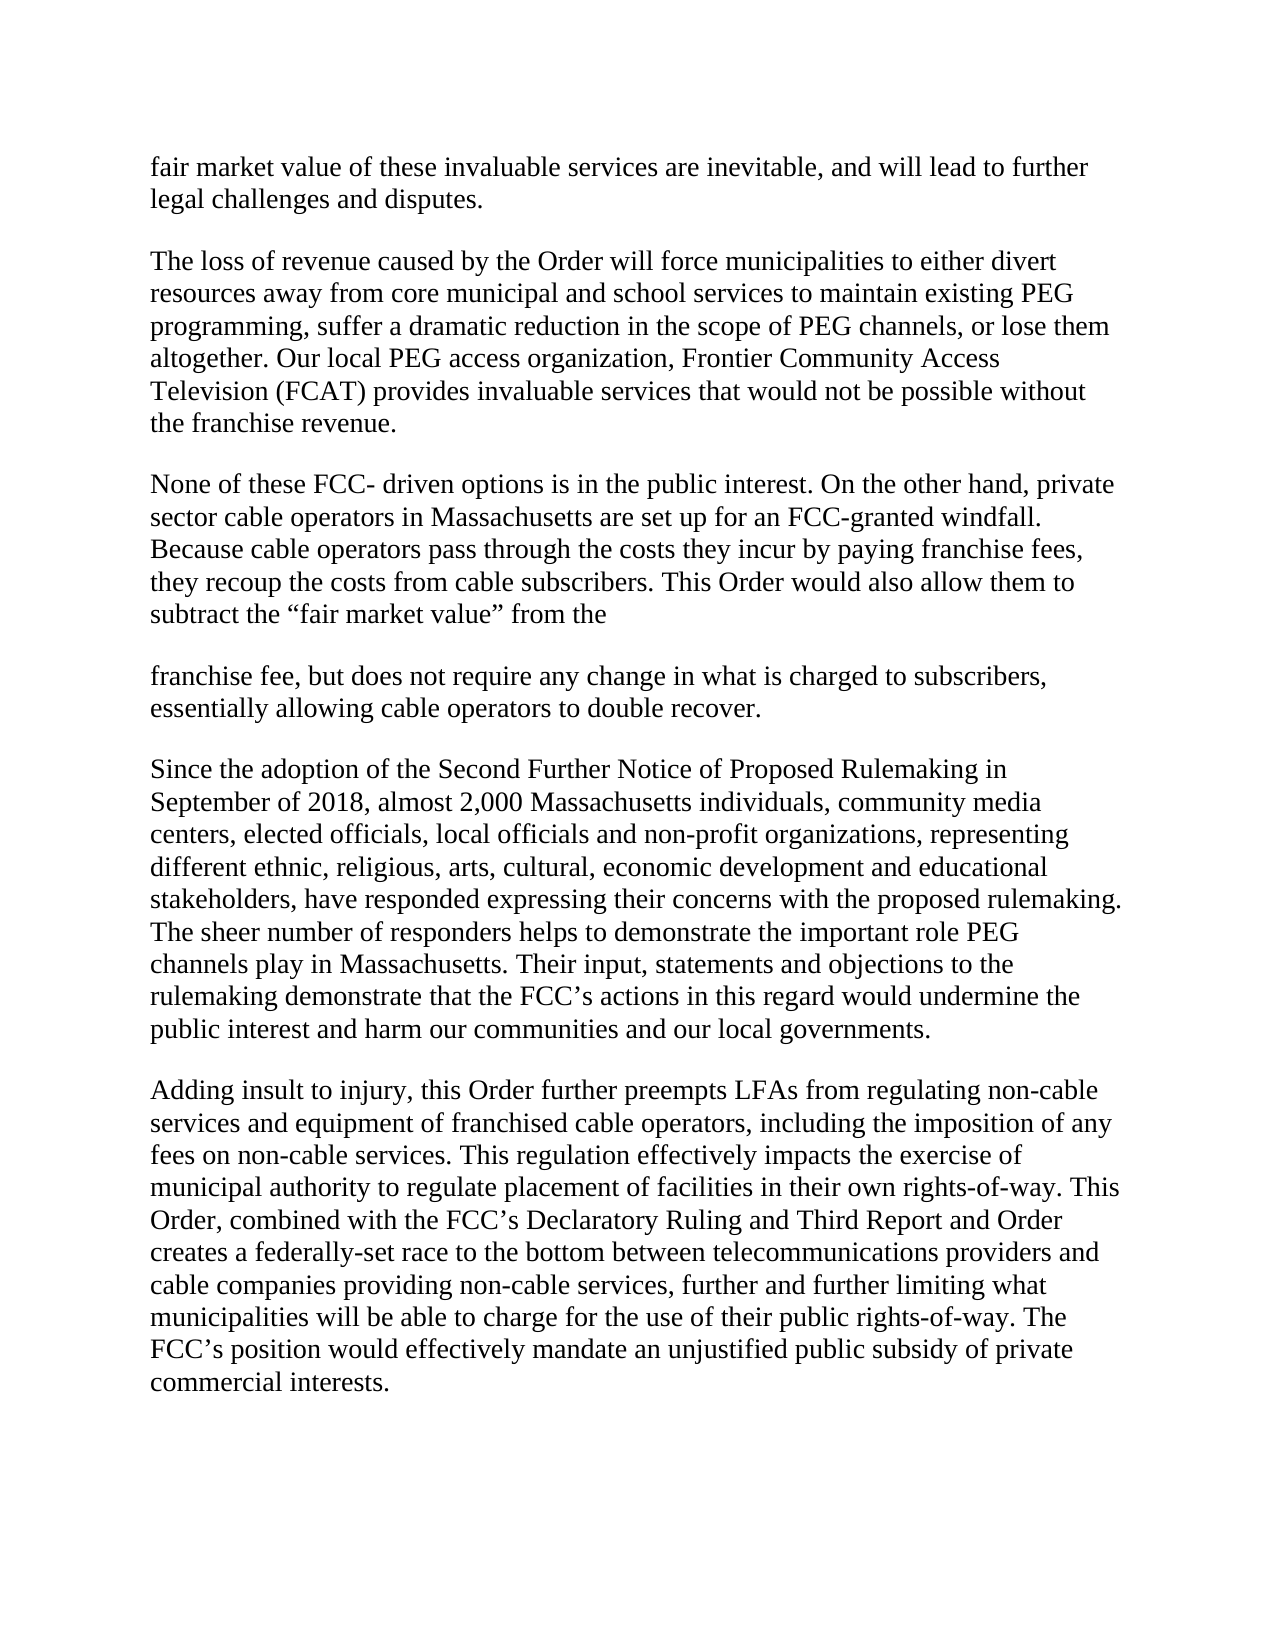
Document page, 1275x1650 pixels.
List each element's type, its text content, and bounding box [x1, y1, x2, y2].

text Since the adoption of the Second Further Notice of Proposed Rulemaking in September of 2018, almost 2,000 Massachusetts individuals, community media centers, elected officials, local officials and non-profit organizations, representing different ethnic, religious, arts, cultural, economic development and educational stakeholders, have responded expressing their concerns with the proposed rulemaking. The sheer number of responders helps to demonstrate the important role PEG channels play in Massachusetts. Their input, statements and objections to the rulemaking demonstrate that the FCC’s actions in this regard would undermine the public interest and harm our communities and our local governments. [150, 753, 1125, 1044]
text The loss of revenue caused by the Order will force municipalities to either divert resources away from core municipal and school services to maintain existing PEG programming, suffer a dramatic reduction in the scope of PEG channels, or lose them altogether. Our local PEG access organization, Frontier Community Access Television (FCAT) provides invaluable services that would not be possible without the franchise revenue. [150, 244, 1125, 438]
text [150, 150, 1125, 215]
text franchise fee, but does not require any change in what is charged to subscribers, essentially allowing cable operators to double recover. [150, 659, 1125, 723]
text Adding insult to injury, this Order further preempts LFAs from regulating non-cable services and equipment of franchised cable operators, including the imposition of any fees on non-cable services. This regulation effectively impacts the exercise of municipal authority to regulate placement of facilities in their own rights-of-way. This Order, combined with the FCC’s Declaratory Ruling and Third Report and Order creates a federally-set race to the bottom between telecommunications providers and cable companies providing non-cable services, further and further limiting what municipalities will be able to charge for the use of their public rights-of-way. The FCC’s position would effectively mandate an unjustified public subsidy of private commercial interests. [150, 1073, 1125, 1397]
text None of these FCC- driven options is in the public interest. On the other hand, private sector cable operators in Massachusetts are set up for an FCC-granted windfall. Because cable operators pass through the costs they incur by paying franchise fees, they recoup the costs from cable subscribers. This Order would also allow them to subtract the “fair market value” from the [150, 467, 1125, 629]
